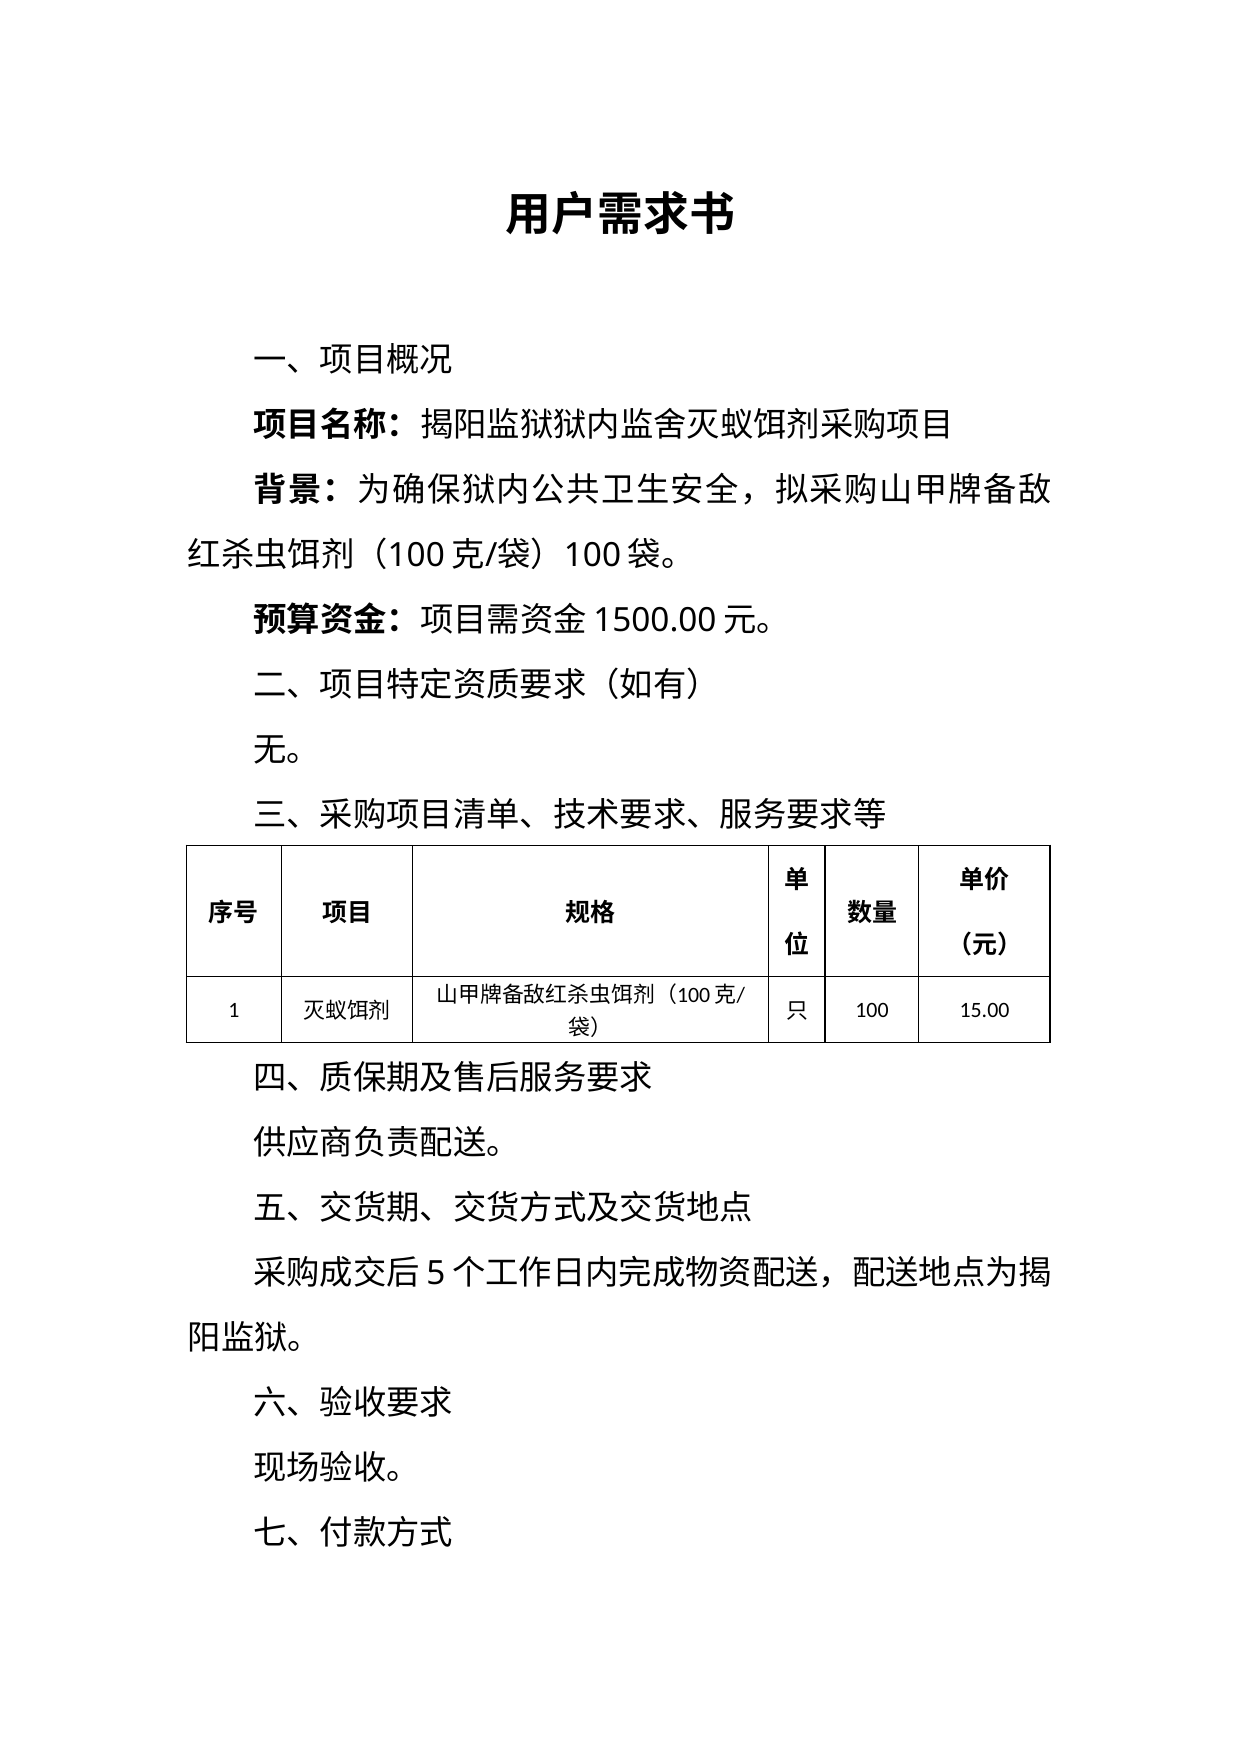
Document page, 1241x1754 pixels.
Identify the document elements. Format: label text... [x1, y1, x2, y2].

table_cell 15.00 [919, 977, 1049, 1042]
text 采购成交后5个工作日内完成物资配送，配送地点为揭阳监狱。 [187, 1238, 1053, 1368]
table_header 项目 [282, 846, 412, 976]
table_cell 山甲牌备敌红杀虫饵剂（100克/袋） [413, 977, 768, 1042]
table_cell 灭蚁饵剂 [282, 977, 412, 1042]
table_header 序号 [187, 846, 281, 976]
text 供应商负责配送。 [187, 1108, 1053, 1173]
table_header 数量 [826, 846, 918, 976]
text 四、质保期及售后服务要求 [187, 1043, 1053, 1108]
text 现场验收。 [187, 1433, 1053, 1498]
table_cell 只 [769, 977, 824, 1042]
text 三、采购项目清单、技术要求、服务要求等 [187, 779, 1053, 844]
text 五、交货期、交货方式及交货地点 [187, 1173, 1053, 1238]
text 七、付款方式 [187, 1498, 1053, 1563]
table_header 单位 [769, 846, 824, 976]
table_header 规格 [413, 846, 768, 976]
table_cell 1 [187, 977, 281, 1042]
table_cell 100 [826, 977, 918, 1042]
text 二、项目特定资质要求（如有） [187, 649, 1053, 714]
text 项目名称：揭阳监狱狱内监舍灭蚁饵剂采购项目 [187, 389, 1053, 454]
text 六、验收要求 [187, 1368, 1053, 1433]
table_header 单价（元） [919, 846, 1049, 976]
text 预算资金：项目需资金1500.00元。 [187, 584, 1053, 649]
text 无。 [187, 714, 1053, 779]
text 背景：为确保狱内公共卫生安全，拟采购山甲牌备敌红杀虫饵剂（100克/袋）100袋。 [187, 454, 1053, 584]
text 一、项目概况 [187, 324, 1053, 389]
text 用户需求书 [187, 162, 1053, 259]
